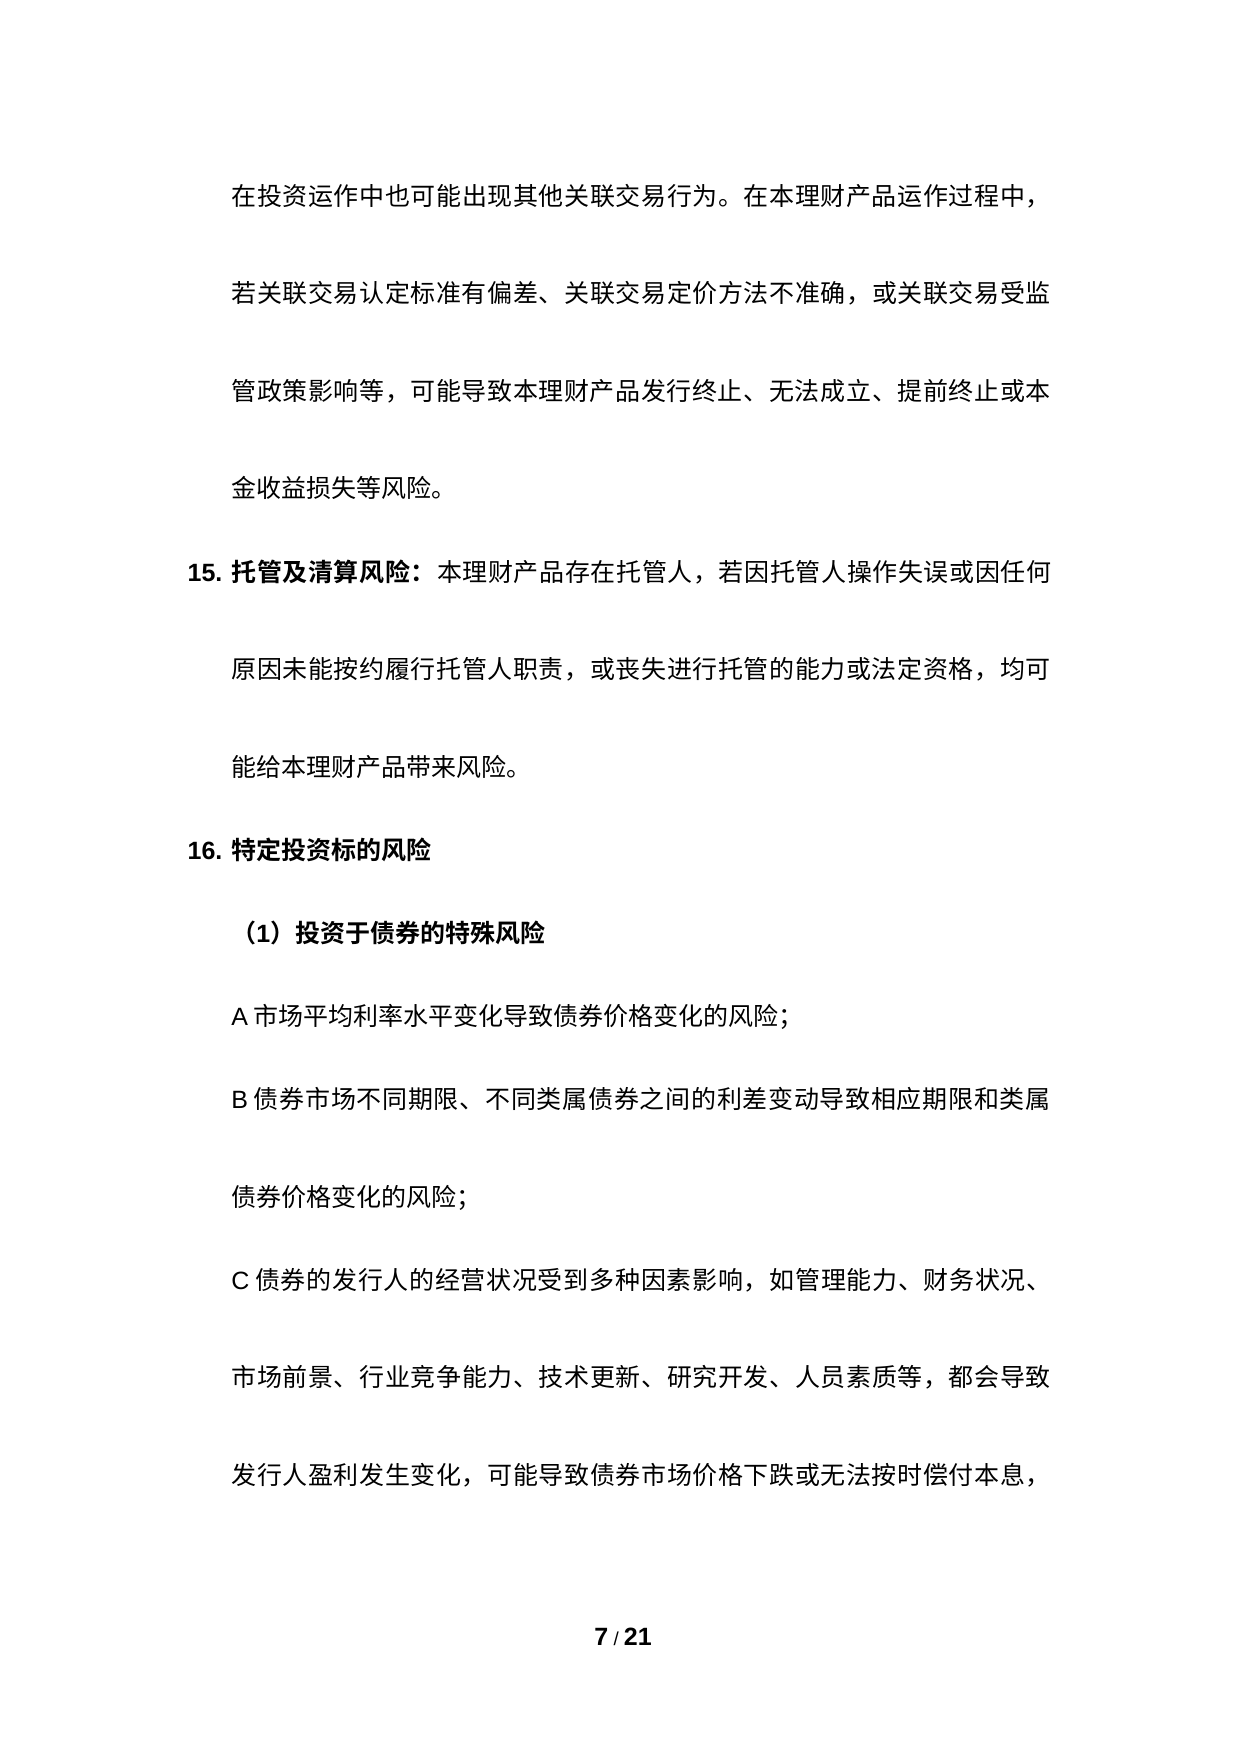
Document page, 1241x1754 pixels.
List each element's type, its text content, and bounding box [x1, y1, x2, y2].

list 特定投资标的风险 [187, 816, 1053, 881]
list B债券市场不同期限、不同类属债券之间的利差变动导致相应期限和类属债券价格变化的风险； [231, 1065, 1053, 1228]
list 托管及清算风险：本理财产品存在托管人，若因托管人操作失误或因任何原因未能按约履行托管人职责，或丧失进行托管的能力或法定资格，均可能给本理财产品带来风险。 [187, 538, 1053, 798]
list （1）投资于债券的特殊风险 [231, 899, 1053, 964]
list A市场平均利率水平变化导致债券价格变化的风险； [231, 982, 1053, 1047]
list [231, 1246, 1053, 1506]
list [187, 162, 1053, 519]
